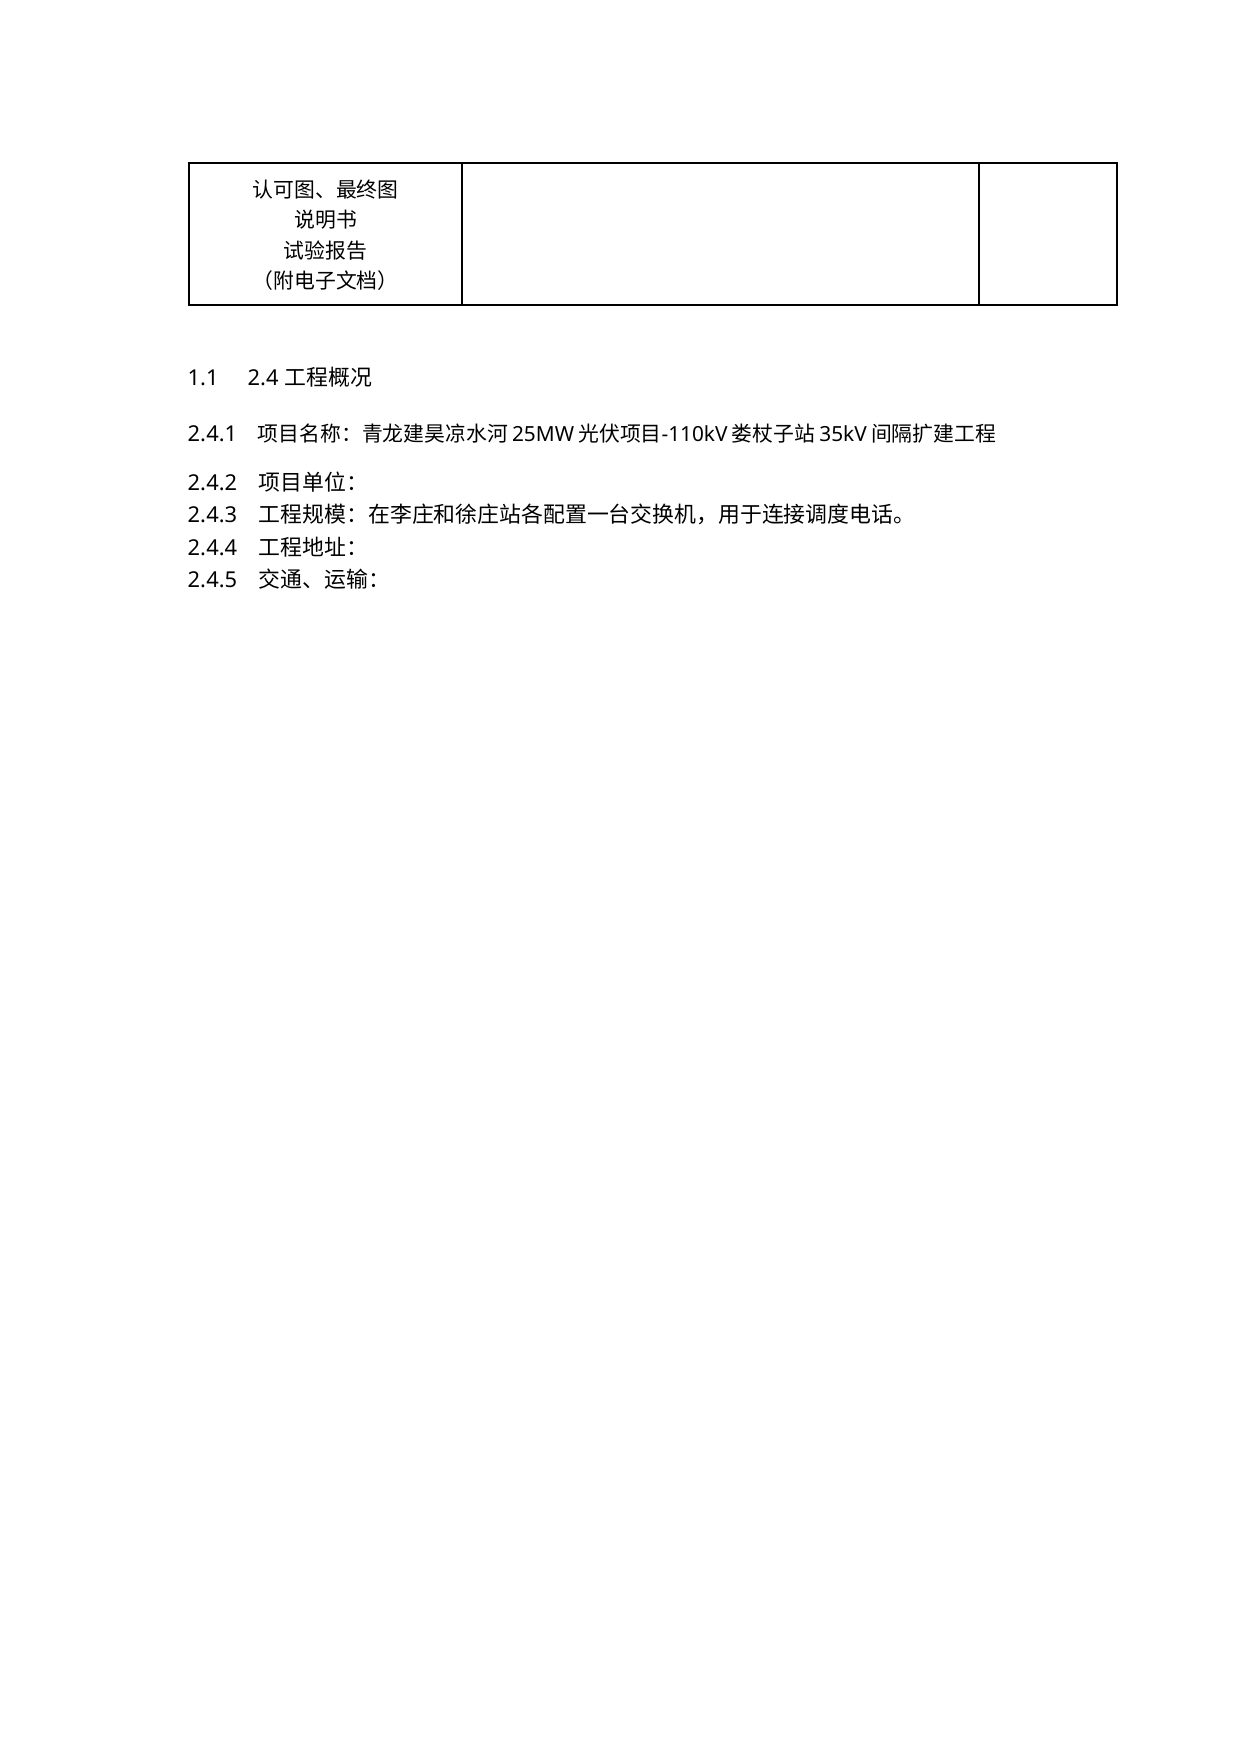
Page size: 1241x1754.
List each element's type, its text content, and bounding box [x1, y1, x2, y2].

text 2.4.5 交通、运输： [187, 562, 1053, 594]
subtitle 2.4 工程概况 [187, 359, 1053, 392]
table_cell [463, 164, 978, 304]
table_cell [980, 164, 1116, 304]
text 2.4.3 工程规模：在李庄和徐庄站各配置一台交换机，用于连接调度电话。 [187, 497, 1053, 529]
text 2.4.2 项目单位： [187, 464, 1053, 497]
text 2.4.4 工程地址： [187, 529, 1053, 562]
text 2.4.1 项目名称：青龙建昊凉水河25MW光伏项目-110kV娄杖子站35kV间隔扩建工程 [187, 417, 1053, 449]
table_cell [190, 164, 461, 304]
